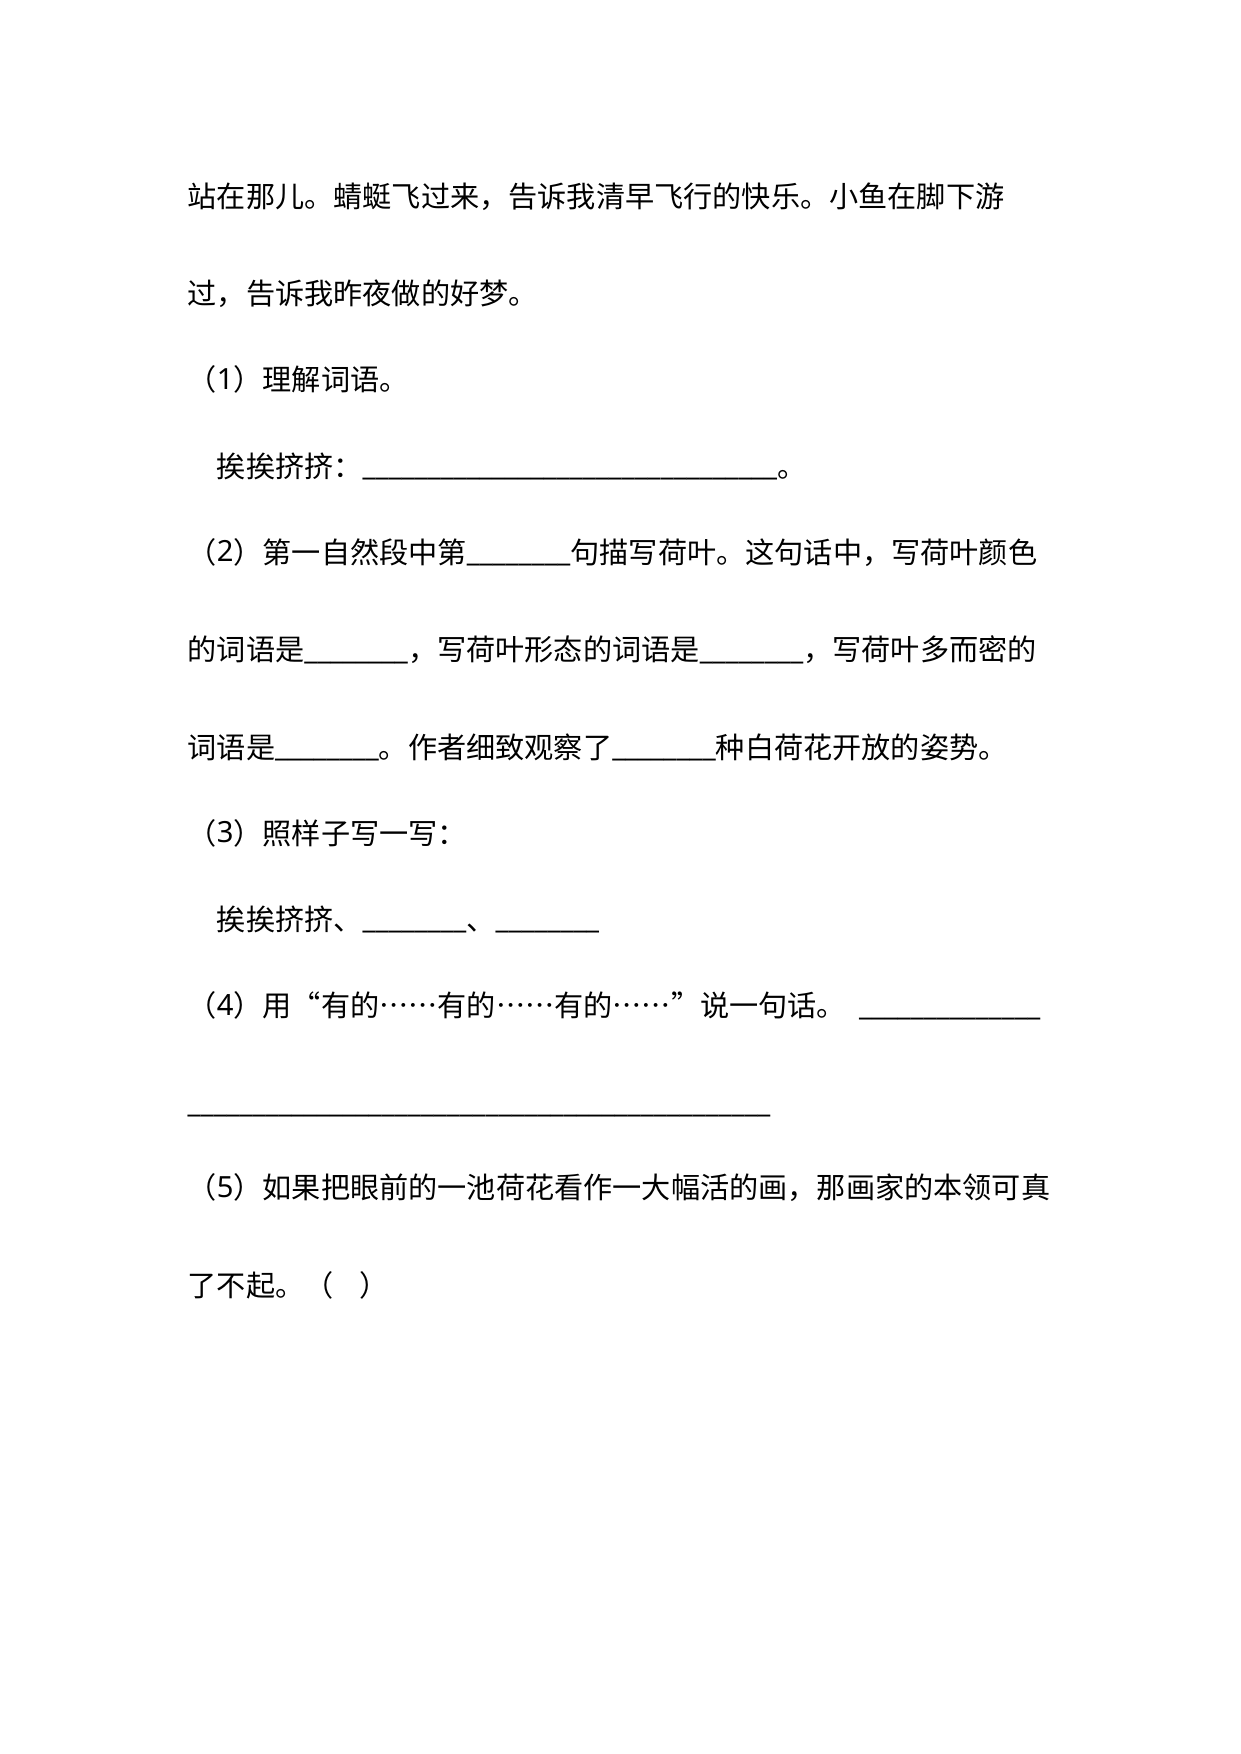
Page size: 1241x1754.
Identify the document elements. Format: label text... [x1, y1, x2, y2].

text 挨挨挤挤：________________________________。 [187, 432, 1053, 497]
text （5）如果把眼前的一池荷花看作一大幅活的画，那画家的本领可真了不起。（ ） [187, 1154, 1053, 1316]
text （2）第一自然段中第________句描写荷叶。这句话中，写荷叶颜色的词语是________，写荷叶形态的词语是________，写荷叶多而密的词语是________。作者细致观察了________种白荷花开放的姿势。 [187, 518, 1053, 778]
text （3）照样子写一写： [187, 799, 1053, 864]
text （1）理解词语。 [187, 346, 1053, 411]
text 挨挨挤挤、________、________ [187, 885, 1053, 950]
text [187, 162, 1053, 324]
list 用“有的……有的……有的……”说一句话。 ___________________________________________________________ [187, 971, 1053, 1134]
